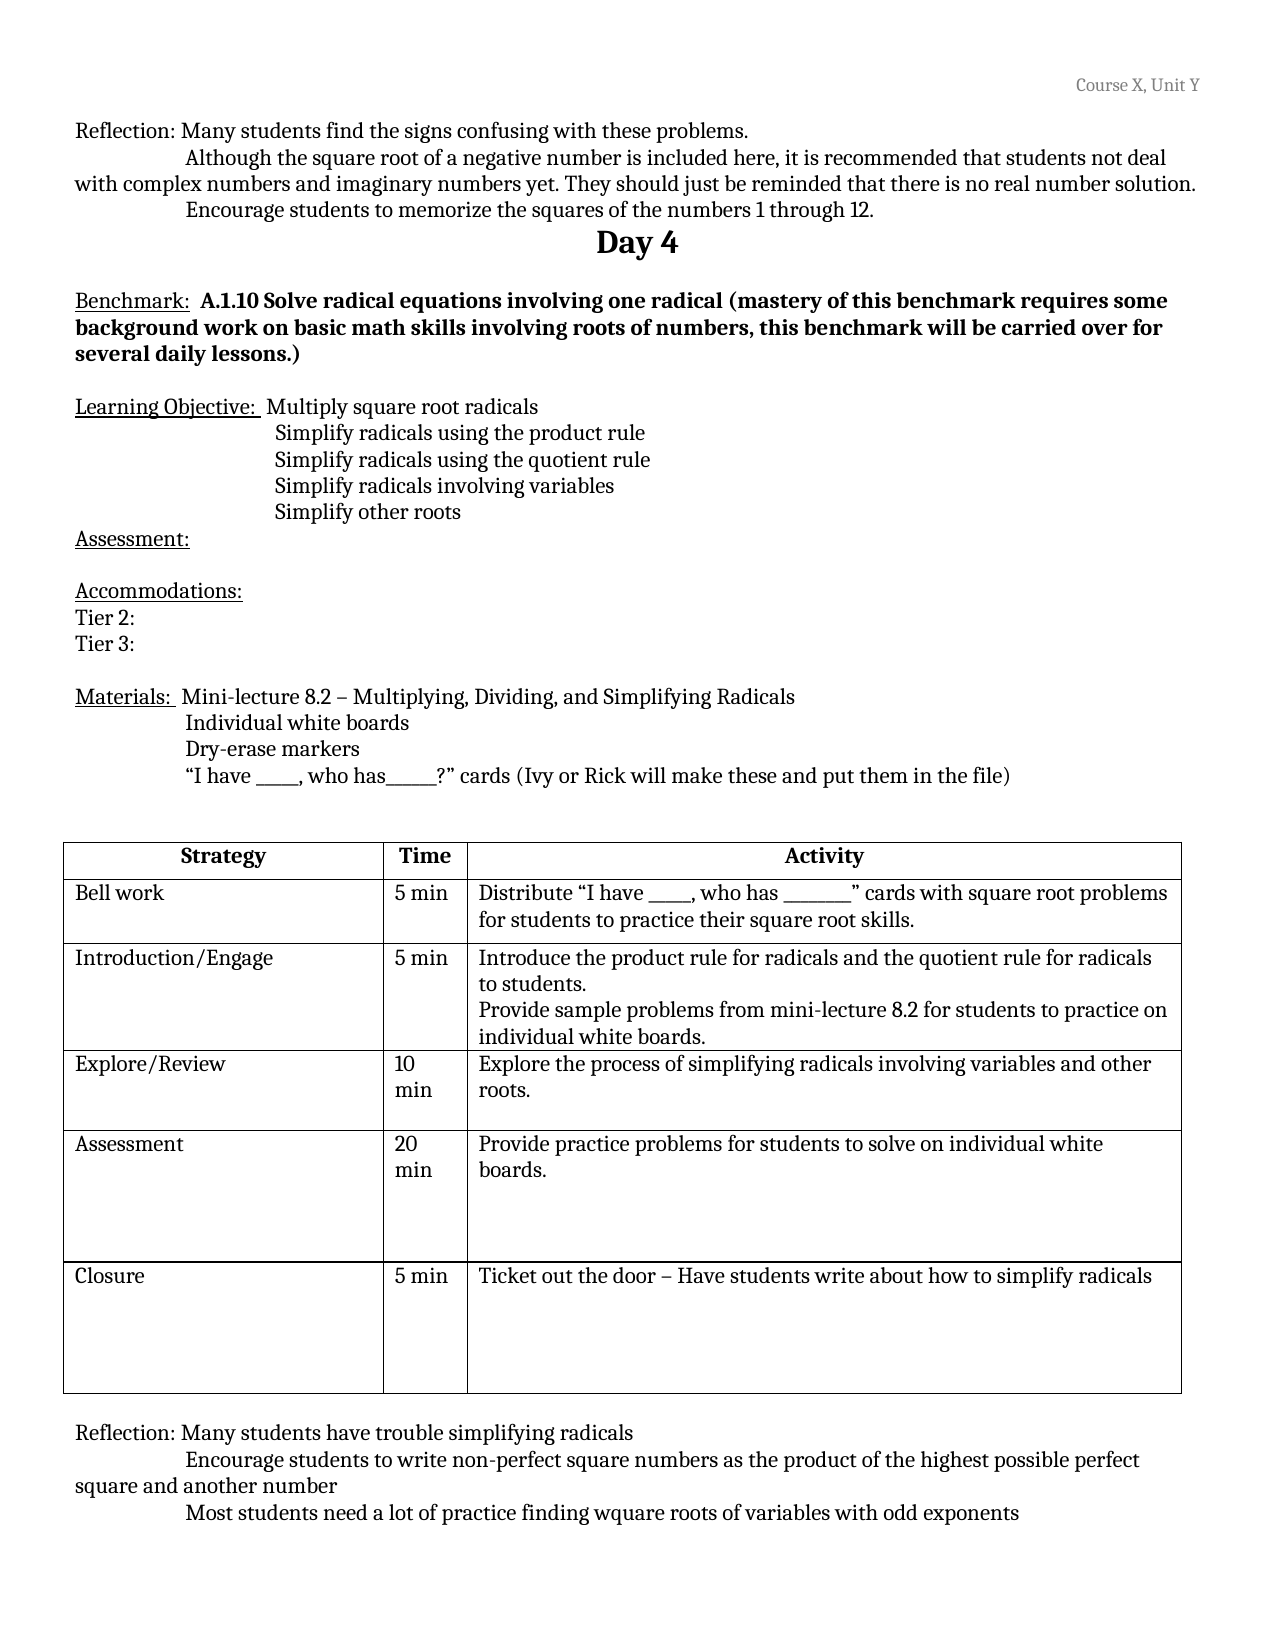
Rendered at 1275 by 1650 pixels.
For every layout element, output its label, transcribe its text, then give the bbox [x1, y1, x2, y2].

table_header Activity [468, 843, 1181, 879]
text Accommodations: [75, 578, 1200, 604]
table_header Time [384, 843, 467, 879]
table_cell Explore/Review [64, 1051, 383, 1130]
table_cell Introduction/Engage [64, 944, 383, 1050]
table_cell Distribute “I have _____, who has ________” cards with square root problems for students to practice their square root skills. [468, 880, 1181, 943]
table_cell Provide practice problems for students to solve on individual white boards. [468, 1131, 1181, 1261]
table_cell 5 min [384, 944, 467, 1050]
text Simplify radicals involving variables [75, 473, 1200, 499]
table_cell Introduce the product rule for radicals and the quotient rule for radicals to students. Provide sample problems from mini-lecture 8.2 for students to practice on individual white boards. [468, 944, 1181, 1050]
text Tier 2: [75, 604, 1200, 631]
text Materials: Mini-lecture 8.2 – Multiplying, Dividing, and Simplifying Radicals [75, 683, 1200, 710]
text Reflection: Many students have trouble simplifying radicals [75, 1420, 1200, 1447]
text Simplify radicals using the quotient rule [75, 446, 1200, 473]
table_cell 10 min [384, 1051, 467, 1130]
text Day 4 [75, 223, 1200, 262]
text Individual white boards [75, 710, 1200, 736]
table_header Strategy [64, 843, 383, 879]
table_cell Bell work [64, 880, 383, 943]
table_cell Ticket out the door – Have students write about how to simplify radicals [468, 1263, 1181, 1393]
text Simplify radicals using the product rule [75, 420, 1200, 446]
table_cell 5 min [384, 880, 467, 943]
table_cell 20 min [384, 1131, 467, 1261]
table_cell Explore the process of simplifying radicals involving variables and other roots. [468, 1051, 1181, 1130]
text Tier 3: [75, 631, 1200, 657]
text Assessment: [75, 525, 1200, 552]
table_cell Closure [64, 1263, 383, 1393]
text Dry-erase markers [75, 736, 1200, 763]
text Encourage students to write non-perfect square numbers as the product of the highest possible perfect square and another number [75, 1447, 1200, 1499]
text Encourage students to memorize the squares of the numbers 1 through 12. [75, 197, 1200, 223]
text Simplify other roots [75, 499, 1200, 525]
text Learning Objective: Multiply square root radicals [75, 394, 1200, 420]
text Benchmark: A.1.10 Solve radical equations involving one radical (mastery of this benchmark requires some background work on basic math skills involving roots of numbers, this benchmark will be carried over for several daily lessons.) [75, 288, 1200, 367]
text Reflection: Many students find the signs confusing with these problems. [75, 118, 1200, 144]
text Most students need a lot of practice finding wquare roots of variables with odd exponents [75, 1499, 1200, 1526]
table_cell 5 min [384, 1263, 467, 1393]
text “I have _____, who has______?” cards (Ivy or Rick will make these and put them in the file) [75, 763, 1200, 789]
text Although the square root of a negative number is included here, it is recommended that students not deal with complex numbers and imaginary numbers yet. They should just be reminded that there is no real number solution. [75, 144, 1200, 197]
table_cell Assessment [64, 1131, 383, 1261]
